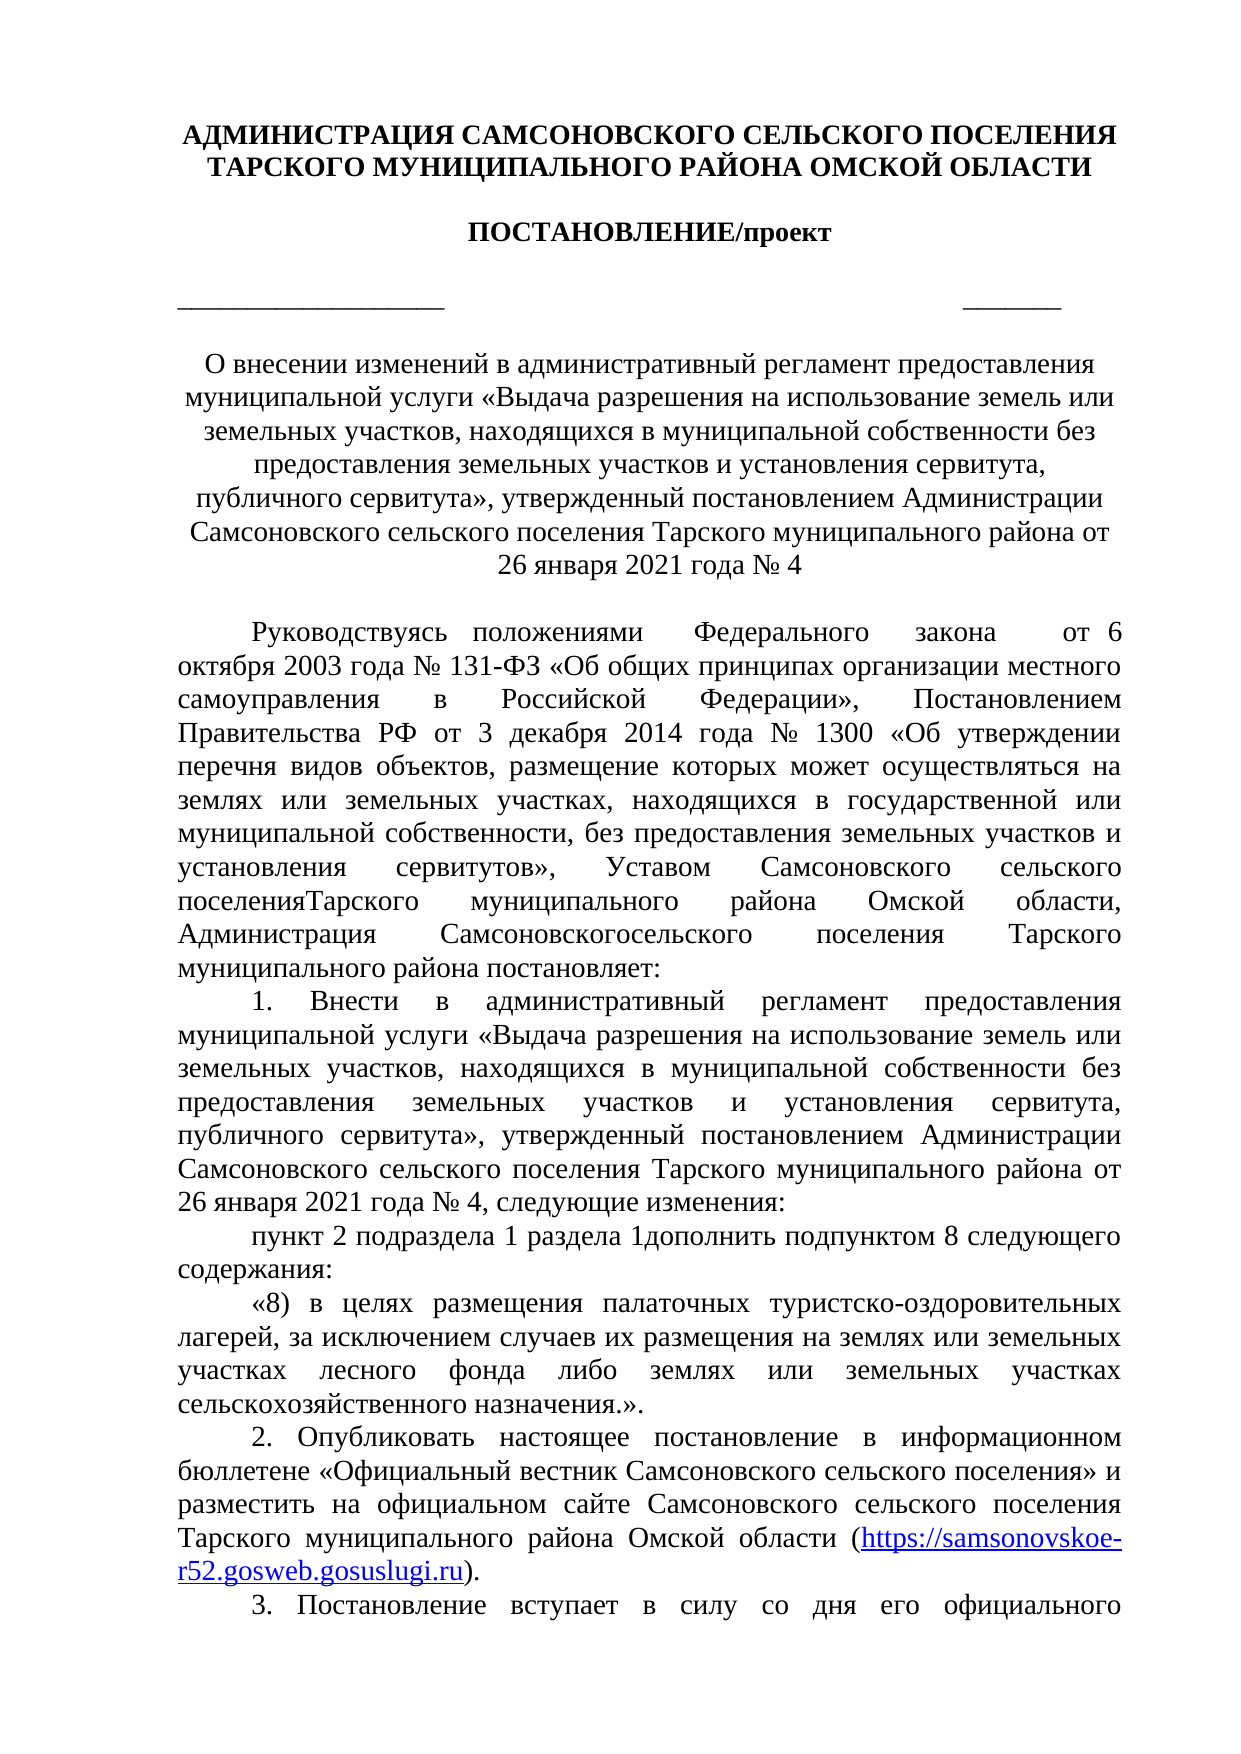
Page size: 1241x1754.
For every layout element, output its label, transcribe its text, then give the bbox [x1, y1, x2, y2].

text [177, 1587, 1122, 1621]
text «8) в целях размещения палаточных туристско-оздоровительных лагерей, за исключением случаев их размещения на землях или земельных участках лесного фонда либо землях или земельных участках сельскохозяйственного назначения.». [177, 1285, 1122, 1419]
text пункт 2 подраздела 1 раздела 1дополнить подпунктом 8 следующего содержания: [177, 1218, 1122, 1285]
text Руководствуясь положениями Федерального закона от 6 октября 2003 года № 131-ФЗ «Об общих принципах организации местного самоуправления в Российской Федерации», Постановлением Правительства РФ от 3 декабря 2014 года № 1300 «Об утверждении перечня видов объектов, размещение которых может осуществляться на землях или земельных участках, находящихся в государственной или муниципальной собственности, без предоставления земельных участков и установления сервитутов», Уставом Самсоновского сельского поселенияТарского муниципального района Омской области, Администрация Самсоновскогосельского поселения Тарского муниципального района постановляет: [177, 614, 1122, 983]
text О внесении изменений в административный регламент предоставления муниципальной услуги «Выдача разрешения на использование земель или земельных участков, находящихся в муниципальной собственности без предоставления земельных участков и установления сервитута, публичного сервитута», утвержденный постановлением Администрации Самсоновского сельского поселения Тарского муниципального района от 26 января 2021 года № 4 [177, 346, 1122, 581]
text ТАРСКОГО МУНИЦИПАЛЬНОГО РАЙОНА ОМСКОЙ ОБЛАСТИ [177, 151, 1122, 183]
text 1. Внести в административный регламент предоставления муниципальной услуги «Выдача разрешения на использование земель или земельных участков, находящихся в муниципальной собственности без предоставления земельных участков и установления сервитута, публичного сервитута», утвержденный постановлением Администрации Самсоновского сельского поселения Тарского муниципального района от 26 января 2021 года № 4, следующие изменения: [177, 983, 1122, 1218]
title ___________________ _______ [177, 280, 1122, 312]
text АДМИНИСТРАЦИЯ САМСОНОВСКОГО СЕЛЬСКОГО ПОСЕЛЕНИЯ [177, 118, 1122, 151]
title ПОСТАНОВЛЕНИЕ/проект [177, 215, 1122, 248]
text 2. Опубликовать настоящее постановление в информационном бюллетене «Официальный вестник Самсоновского сельского поселения» и разместить на официальном сайте Самсоновского сельского поселения Тарского муниципального района Омской области (https://samsonovskoe-r52.gosweb.gosuslugi.ru). [177, 1419, 1122, 1587]
